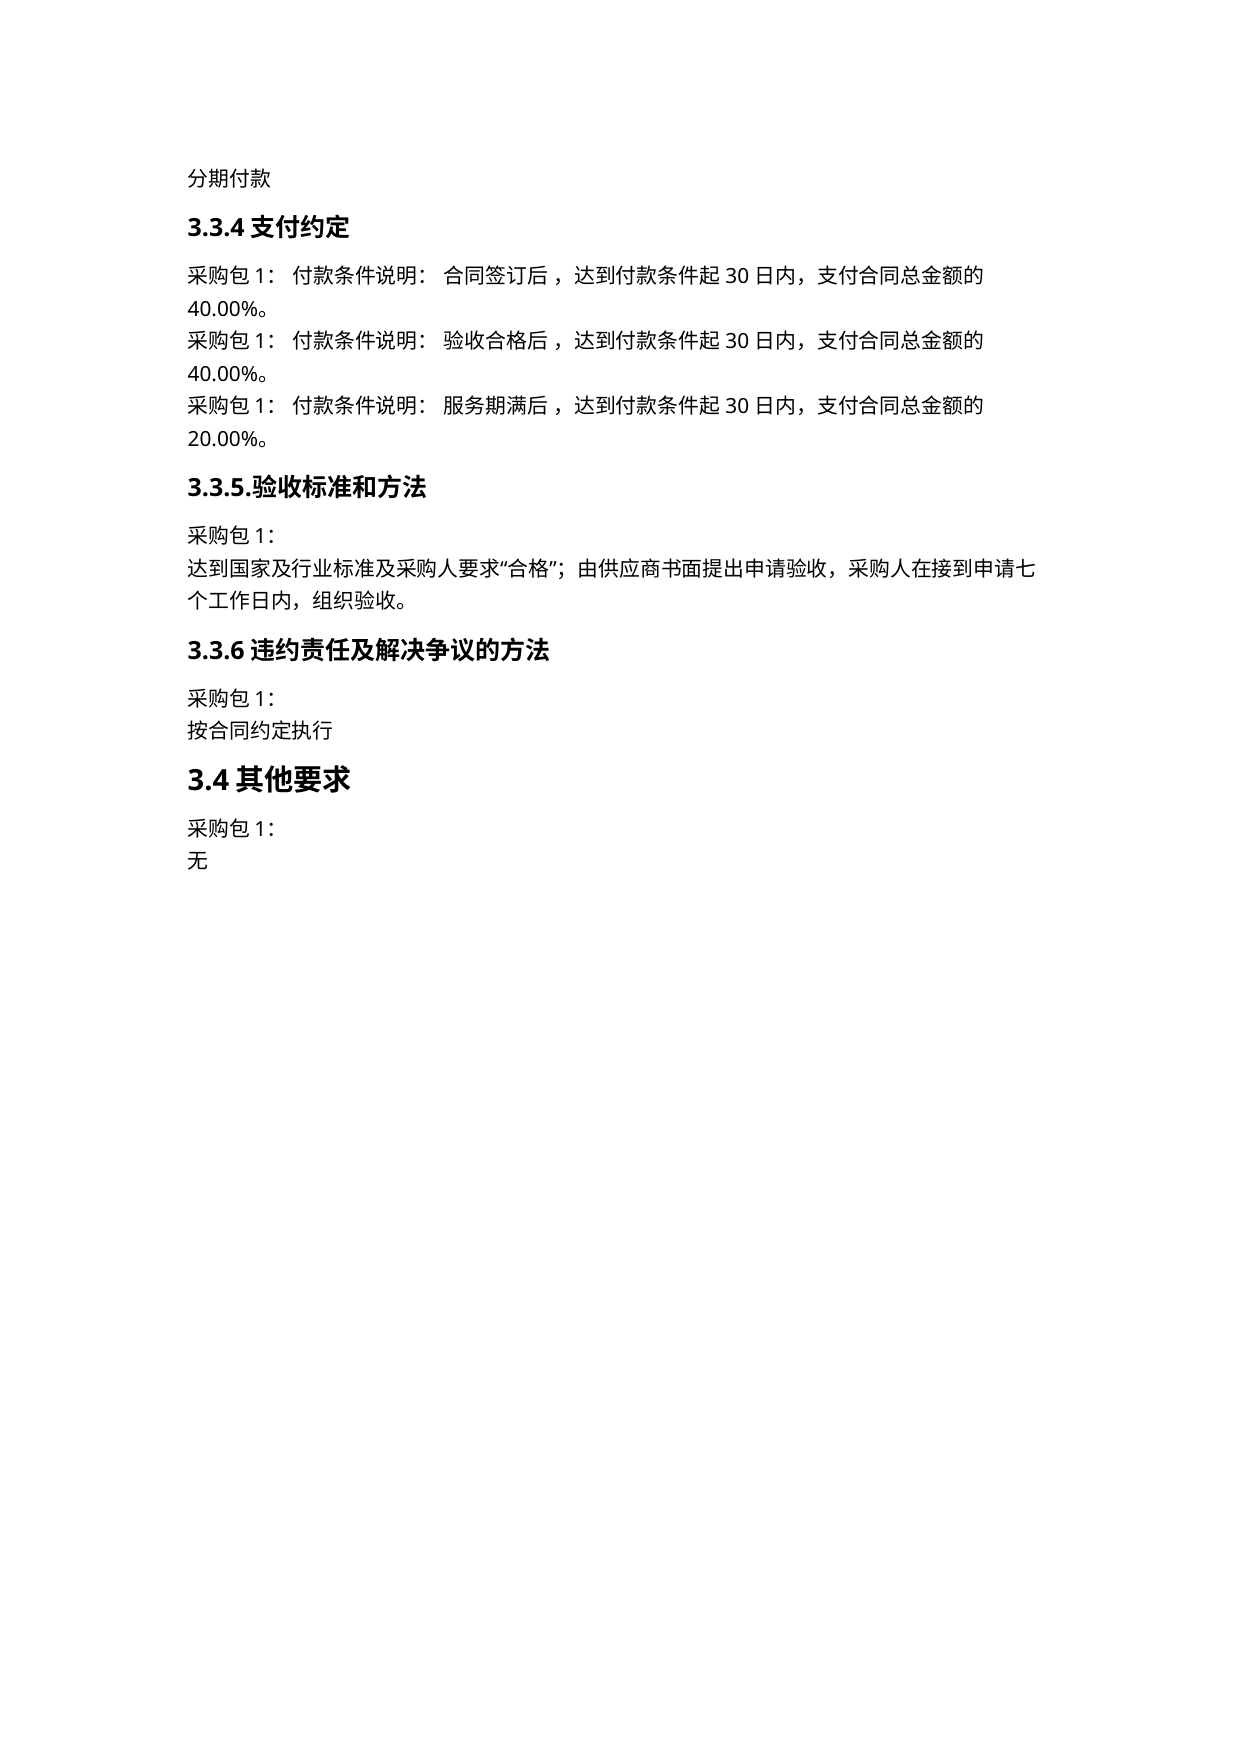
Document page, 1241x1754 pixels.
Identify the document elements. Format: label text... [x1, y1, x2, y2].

text 采购包1： [187, 812, 1053, 844]
text 3.3.4支付约定 [187, 194, 1053, 259]
text 3.3.6违约责任及解决争议的方法 [187, 617, 1053, 682]
text 达到国家及行业标准及采购人要求“合格”；由供应商书面提出申请验收，采购人在接到申请七个工作日内，组织验收。 [187, 552, 1053, 617]
text 分期付款 [187, 162, 1053, 194]
text 无 [187, 844, 1053, 877]
text 采购包1： 付款条件说明： 合同签订后 ，达到付款条件起 30 日内，支付合同总金额的 40.00%。 [187, 259, 1053, 324]
text 3.4其他要求 [187, 747, 1053, 812]
text 3.3.5.验收标准和方法 [187, 454, 1053, 519]
text 按合同约定执行 [187, 714, 1053, 747]
text 采购包1： 付款条件说明： 验收合格后 ，达到付款条件起 30 日内，支付合同总金额的 40.00%。 [187, 324, 1053, 389]
text 采购包1： [187, 682, 1053, 714]
text 采购包1： [187, 519, 1053, 552]
text 采购包1： 付款条件说明： 服务期满后 ，达到付款条件起 30 日内，支付合同总金额的 20.00%。 [187, 389, 1053, 454]
